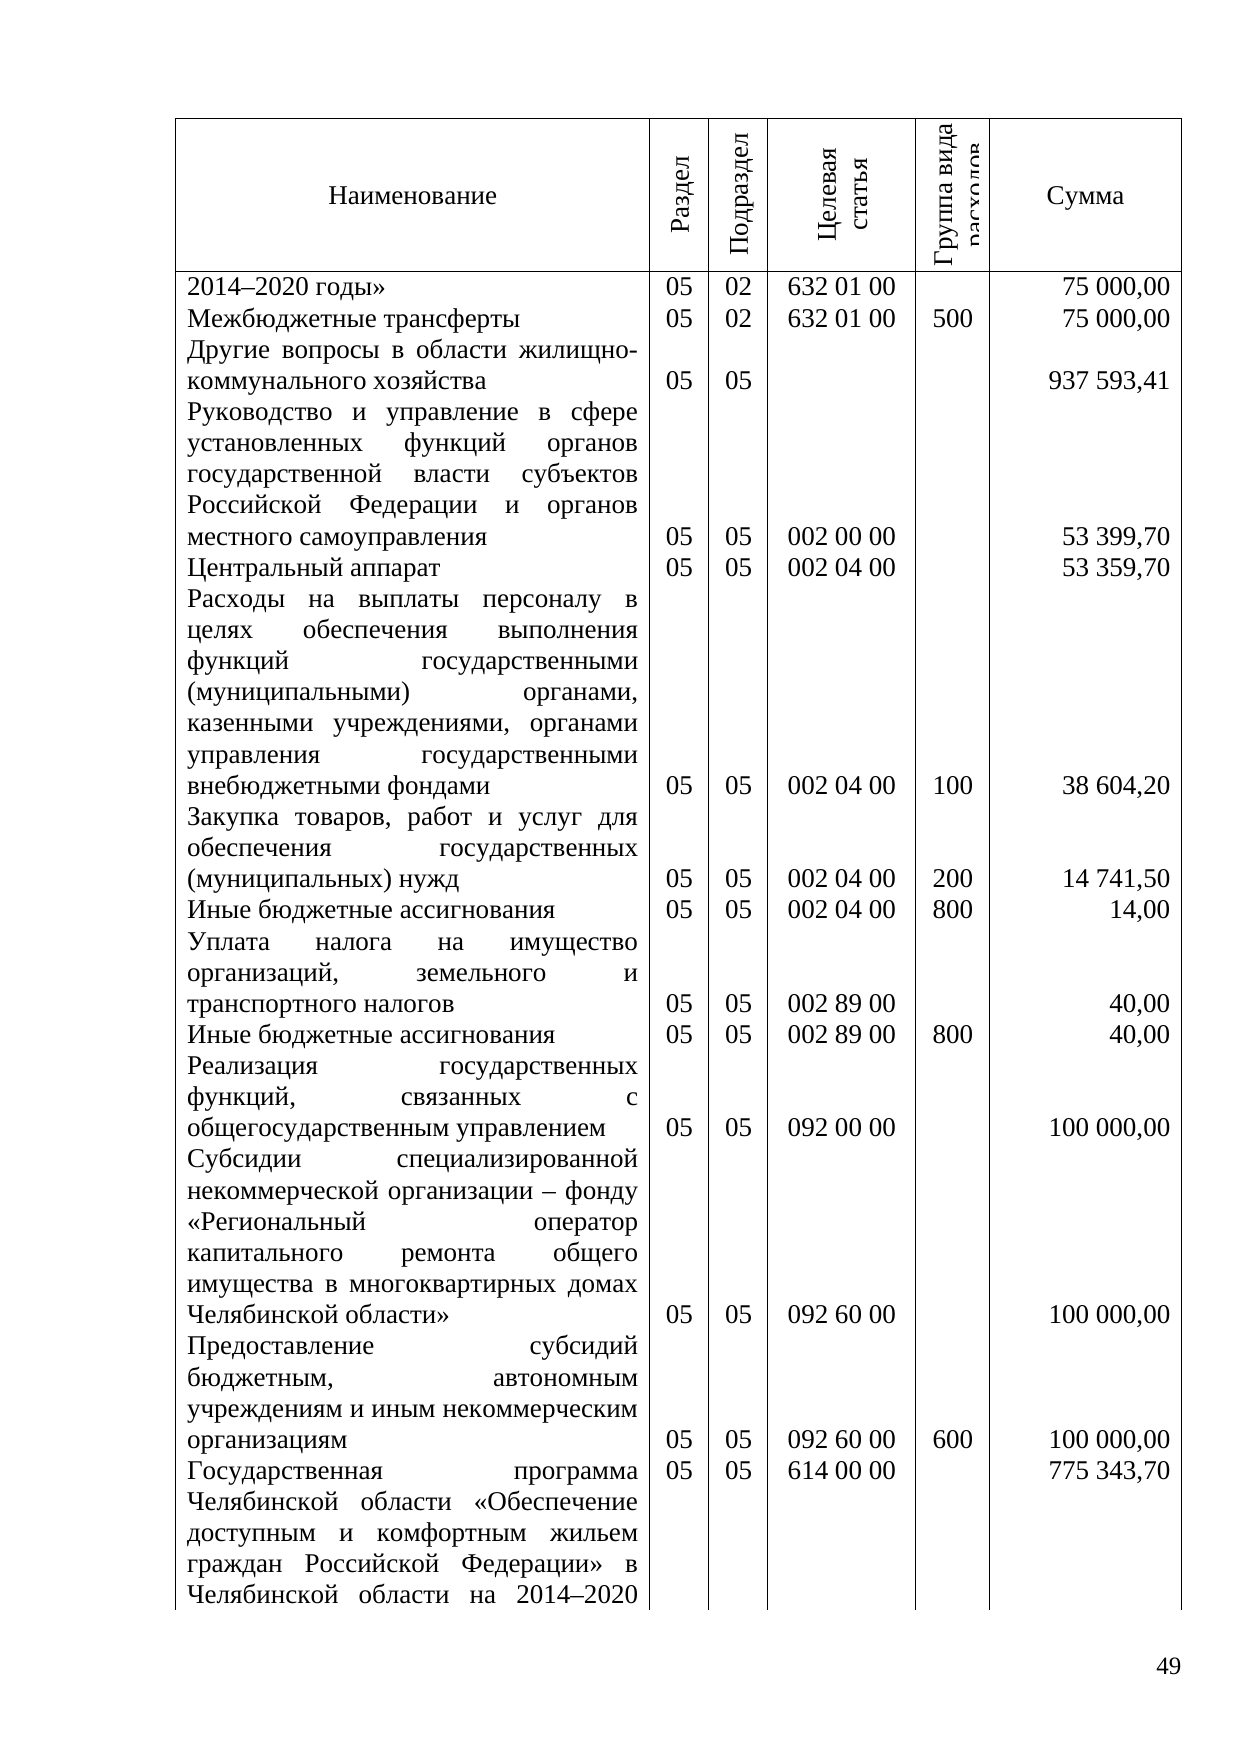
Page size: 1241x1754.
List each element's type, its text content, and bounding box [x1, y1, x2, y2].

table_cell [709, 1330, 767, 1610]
table_header Наименование [176, 119, 649, 271]
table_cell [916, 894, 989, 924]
table_header Группа вида расходов [916, 119, 989, 271]
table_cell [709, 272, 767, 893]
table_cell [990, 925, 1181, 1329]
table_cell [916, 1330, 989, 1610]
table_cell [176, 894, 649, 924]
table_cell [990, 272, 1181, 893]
table_header Целевая статья [768, 119, 915, 271]
table_header Раздел [650, 119, 708, 271]
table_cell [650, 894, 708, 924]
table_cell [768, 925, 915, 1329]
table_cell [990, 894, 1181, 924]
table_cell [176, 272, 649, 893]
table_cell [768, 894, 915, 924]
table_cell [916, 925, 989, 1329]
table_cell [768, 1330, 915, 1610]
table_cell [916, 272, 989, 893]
table_header Сумма [990, 119, 1181, 271]
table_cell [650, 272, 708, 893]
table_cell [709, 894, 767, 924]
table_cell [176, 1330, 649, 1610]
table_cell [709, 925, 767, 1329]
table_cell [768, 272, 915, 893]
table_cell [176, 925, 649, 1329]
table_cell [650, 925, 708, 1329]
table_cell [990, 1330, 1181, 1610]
table_header Подраздел [709, 119, 767, 271]
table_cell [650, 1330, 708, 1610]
